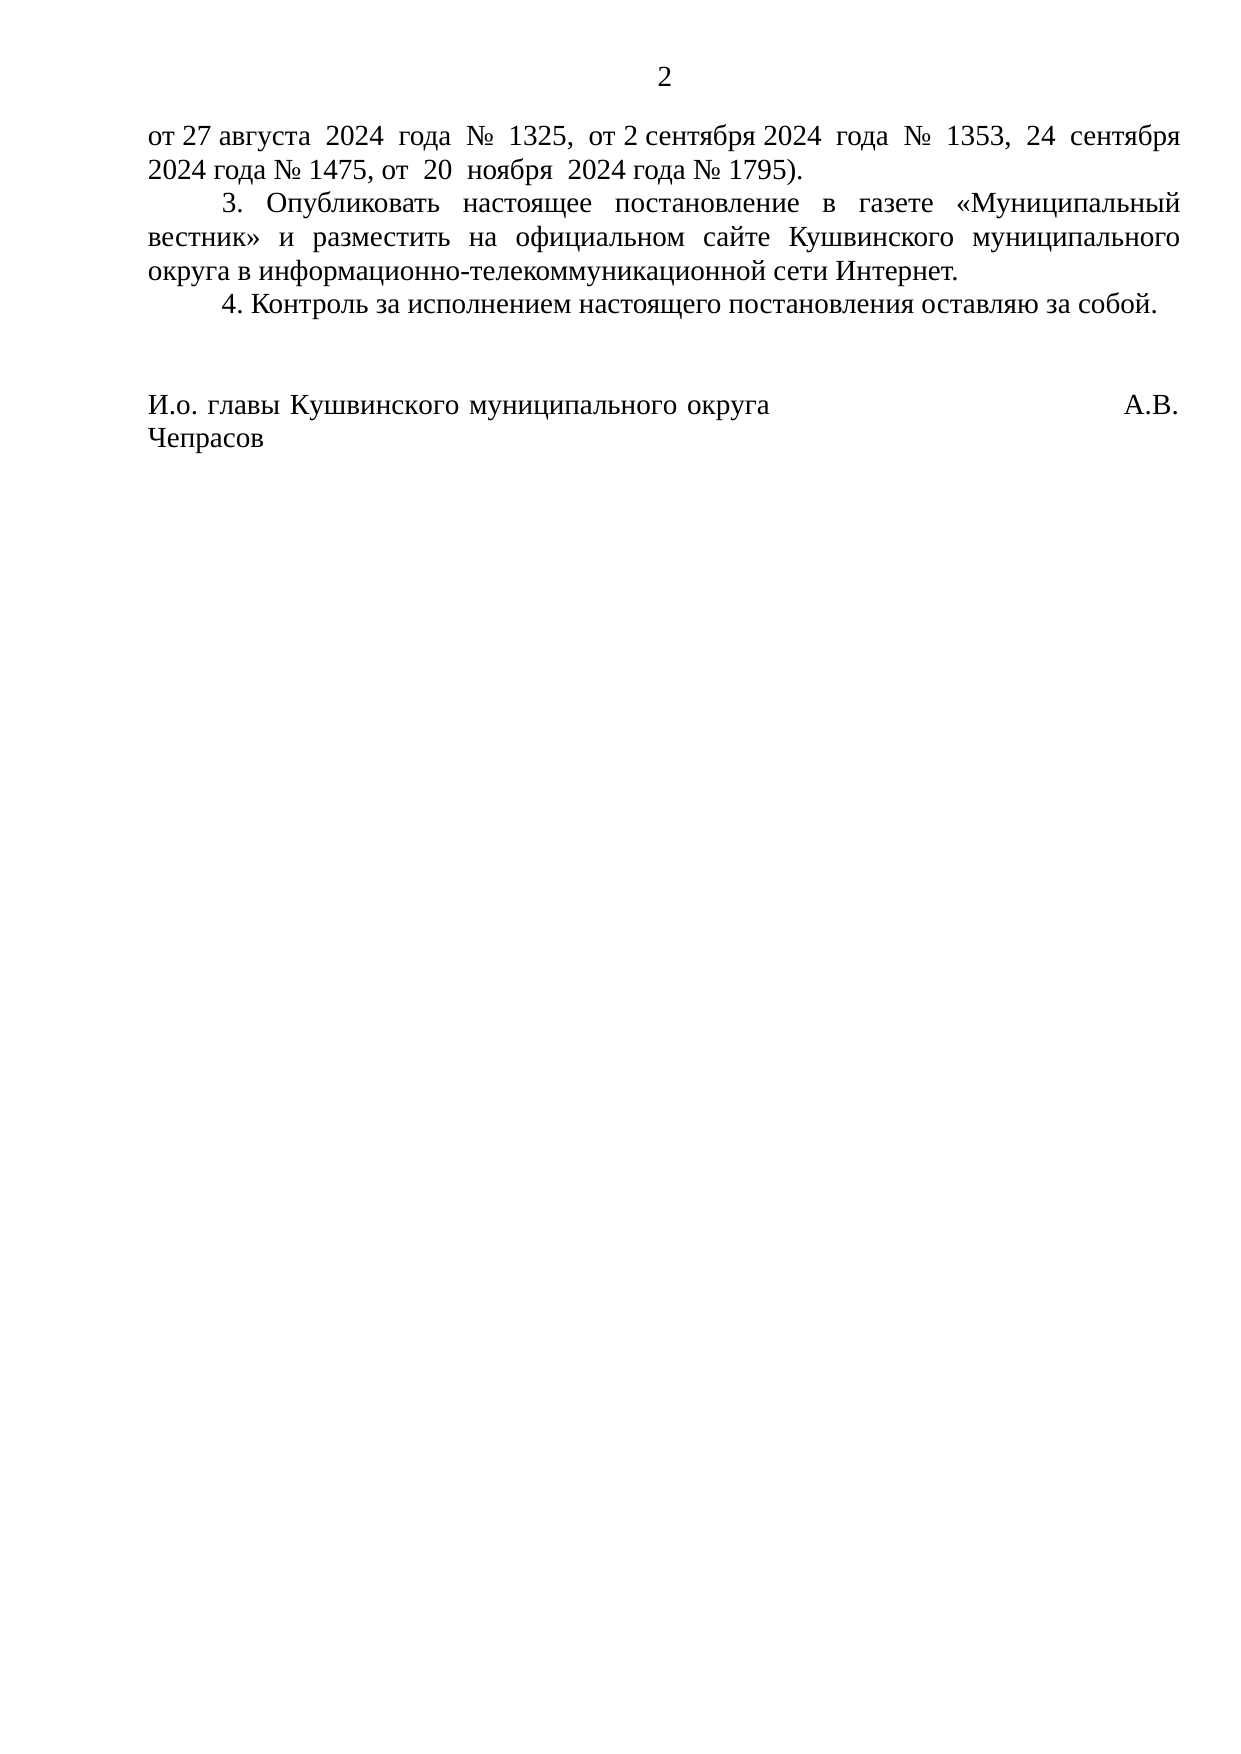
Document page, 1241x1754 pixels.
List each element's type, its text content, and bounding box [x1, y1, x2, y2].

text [148, 118, 1181, 186]
text И.о. главы Кушвинского муниципального округа А.В. Чепрасов [148, 387, 1181, 454]
text 3. Опубликовать настоящее постановление в газете «Муниципальный вестник» и разместить на официальном сайте Кушвинского муниципального округа в информационно-телекоммуникационной сети Интернет. [148, 186, 1181, 286]
text 4. Контроль за исполнением настоящего постановления оставляю за собой. [148, 286, 1181, 320]
